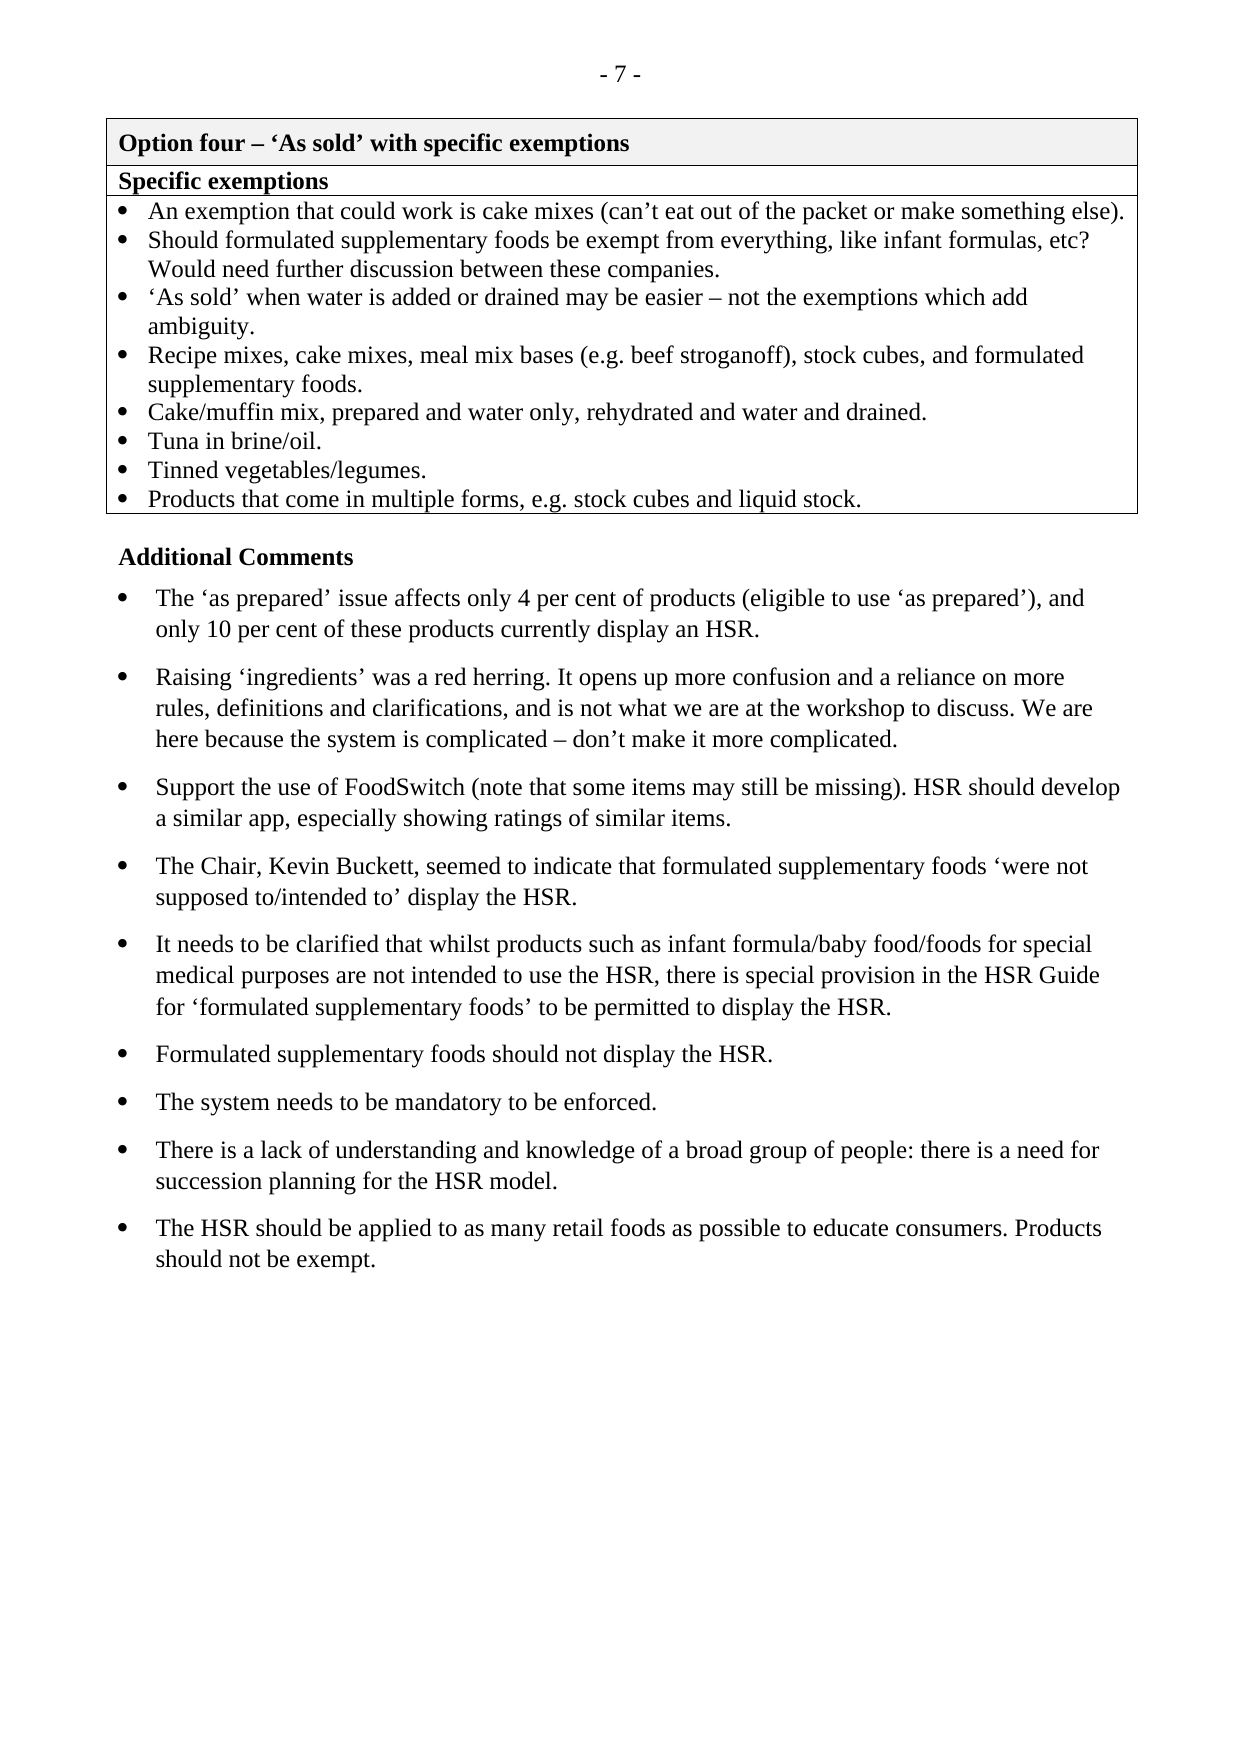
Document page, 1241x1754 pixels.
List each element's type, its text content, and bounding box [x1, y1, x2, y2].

list Formulated supplementary foods should not display the HSR. [118, 1039, 1122, 1068]
table_cell Specific exemptions [107, 166, 1137, 195]
subtitle Additional Comments [118, 542, 1122, 571]
list Raising ‘ingredients’ was a red herring. It opens up more confusion and a reliance on more rules, definitions and clarifications, and is not what we are at the workshop to discuss. We are here because the system is complicated – don’t make it more complicated. [118, 662, 1122, 753]
list The system needs to be mandatory to be enforced. [118, 1087, 1122, 1116]
list There is a lack of understanding and knowledge of a broad group of people: there is a need for succession planning for the HSR model. [118, 1135, 1122, 1194]
list Support the use of FoodSwitch (note that some items may still be missing). HSR should develop a similar app, especially showing ratings of similar items. [118, 772, 1122, 832]
table_cell An exemption that could work is cake mixes (can’t eat out of the packet or make something else). Should formulated supplementary foods be exempt from everything, like infant formulas, etc? Would need further discussion between these companies. ‘As sold’ when water is added or drained may be easier – not the exemptions which add ambiguity. Recipe mixes, cake mixes, meal mix bases (e.g. beef stroganoff), stock cubes, and formulated supplementary foods. Cake/muffin mix, prepared and water only, rehydrated and water and drained. Tuna in brine/oil. Tinned vegetables/legumes. Products that come in multiple forms, e.g. stock cubes and liquid stock. [107, 196, 1137, 512]
list The ‘as prepared’ issue affects only 4 per cent of products (eligible to use ‘as prepared’), and only 10 per cent of these products currently display an HSR. [118, 583, 1122, 643]
list The Chair, Kevin Buckett, seemed to indicate that formulated supplementary foods ‘were not supposed to/intended to’ display the HSR. [118, 851, 1122, 911]
list It needs to be clarified that whilst products such as infant formula/baby food/foods for special medical purposes are not intended to use the HSR, there is special provision in the HSR Guide for ‘formulated supplementary foods’ to be permitted to display the HSR. [118, 929, 1122, 1020]
list The HSR should be applied to as many retail foods as possible to educate consumers. Products should not be exempt. [118, 1213, 1122, 1273]
table_header Option four – ‘As sold’ with specific exemptions [107, 119, 1137, 165]
